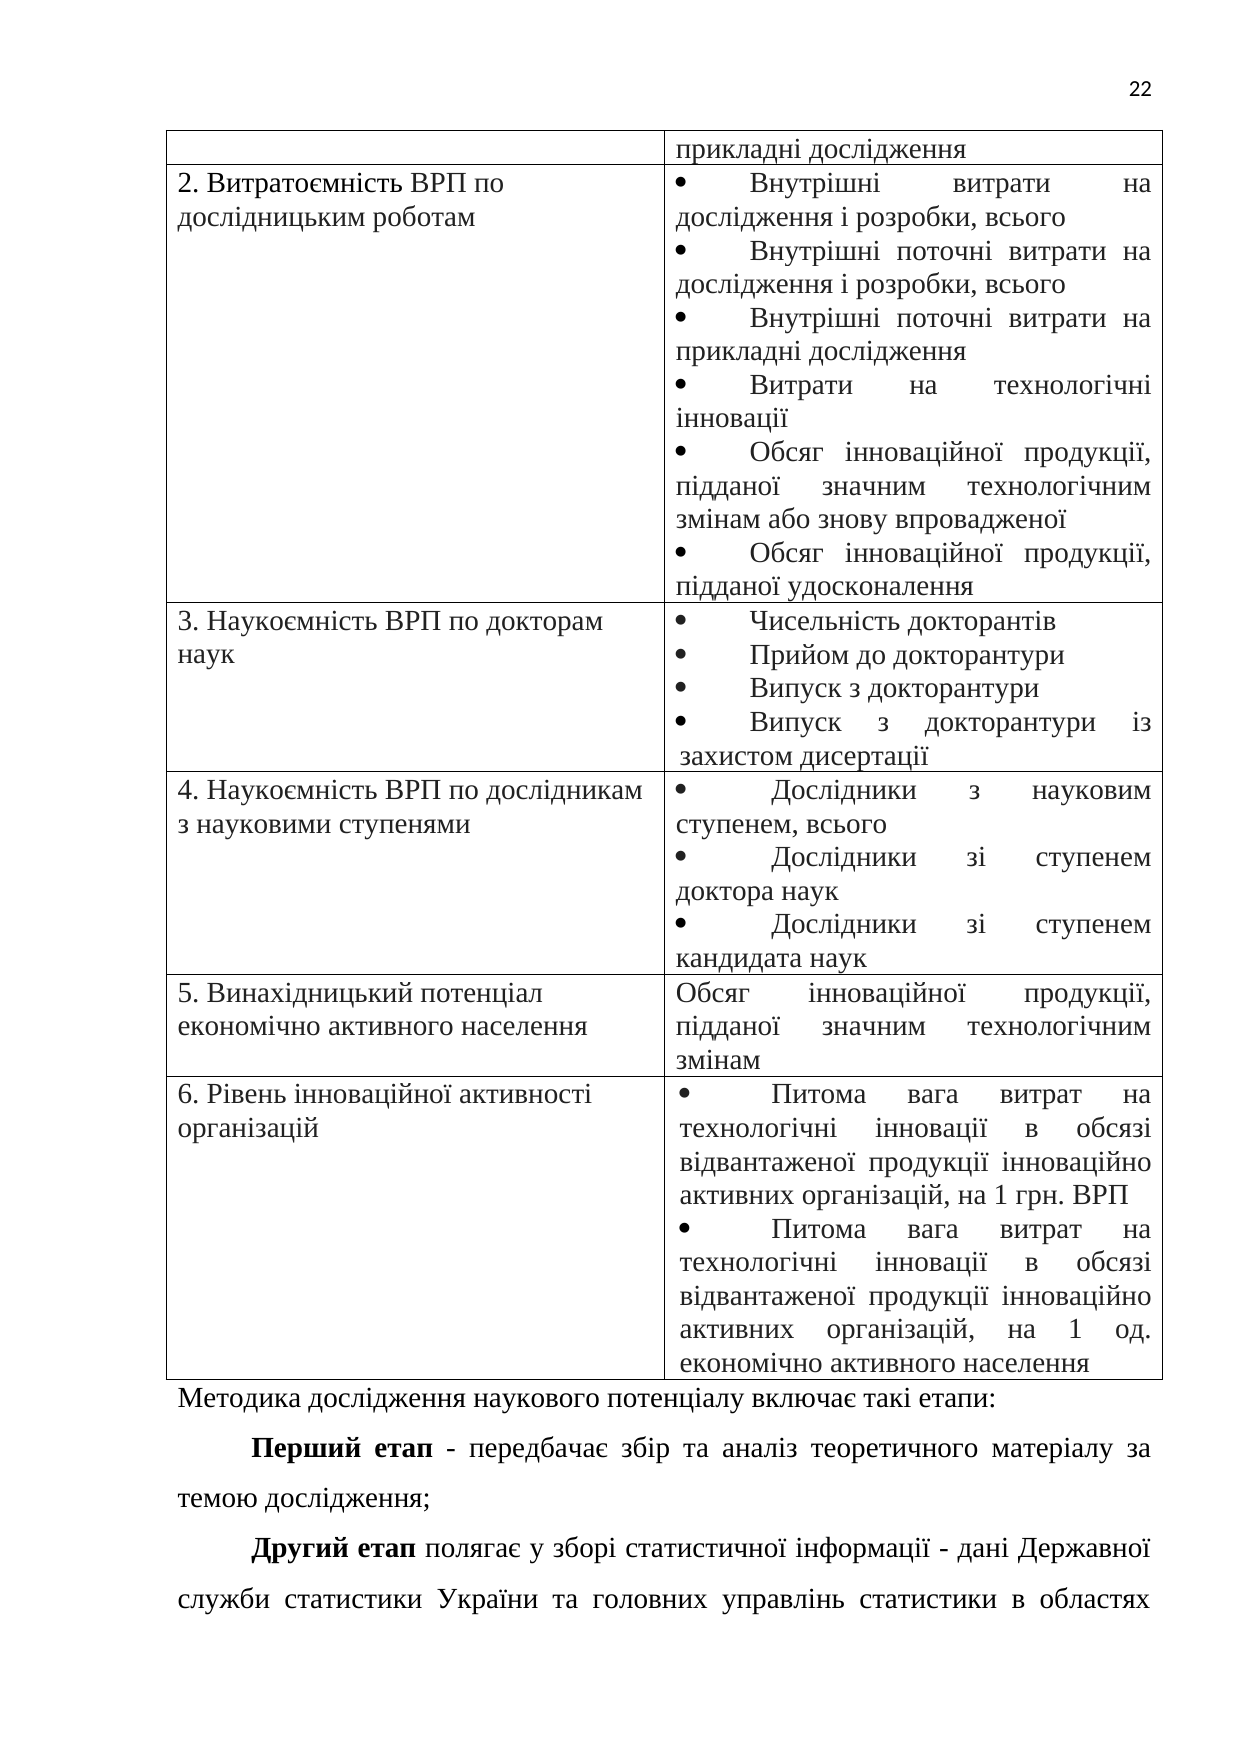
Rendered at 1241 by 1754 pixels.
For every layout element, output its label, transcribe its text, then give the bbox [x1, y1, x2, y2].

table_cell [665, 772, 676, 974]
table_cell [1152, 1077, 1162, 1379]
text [177, 1531, 1152, 1614]
text Перший етап - передбачає збір та аналіз теоретичного матеріалу за темою дослідження; [177, 1430, 1152, 1514]
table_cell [167, 131, 664, 164]
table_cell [665, 131, 1162, 164]
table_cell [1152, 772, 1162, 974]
table_cell 5. Винахідницький потенціал економічно активного населення [167, 975, 664, 1076]
text Методика дослідження наукового потенціалу включає такі етапи: [177, 1380, 1152, 1413]
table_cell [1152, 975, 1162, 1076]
table_cell 2. Витратоємність ВРП по дослідницьким роботам [167, 165, 664, 602]
table_cell Внутрішні витрати на дослідження і розробки, всього Внутрішні поточні витрати на дослідження і розробки, всього Внутрішні поточні витрати на прикладні дослідження Витрати на технологічні інновації Обсяг інноваційної продукції, підданої значним технологічним змінам або знову впровадженої Обсяг інноваційної продукції, підданої удосконалення [665, 165, 1162, 602]
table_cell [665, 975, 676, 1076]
table_cell 6. Рівень інноваційної активності організацій [167, 1077, 664, 1379]
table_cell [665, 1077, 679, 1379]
table_cell Чисельність докторантів Прийом до докторантури Випуск з докторантури Випуск з докторантури із захистом дисертації [665, 603, 1162, 771]
table_cell 3. Наукоємність ВРП по докторам наук [167, 603, 664, 771]
table_cell 4. Наукоємність ВРП по дослідникам з науковими ступенями [167, 772, 664, 974]
